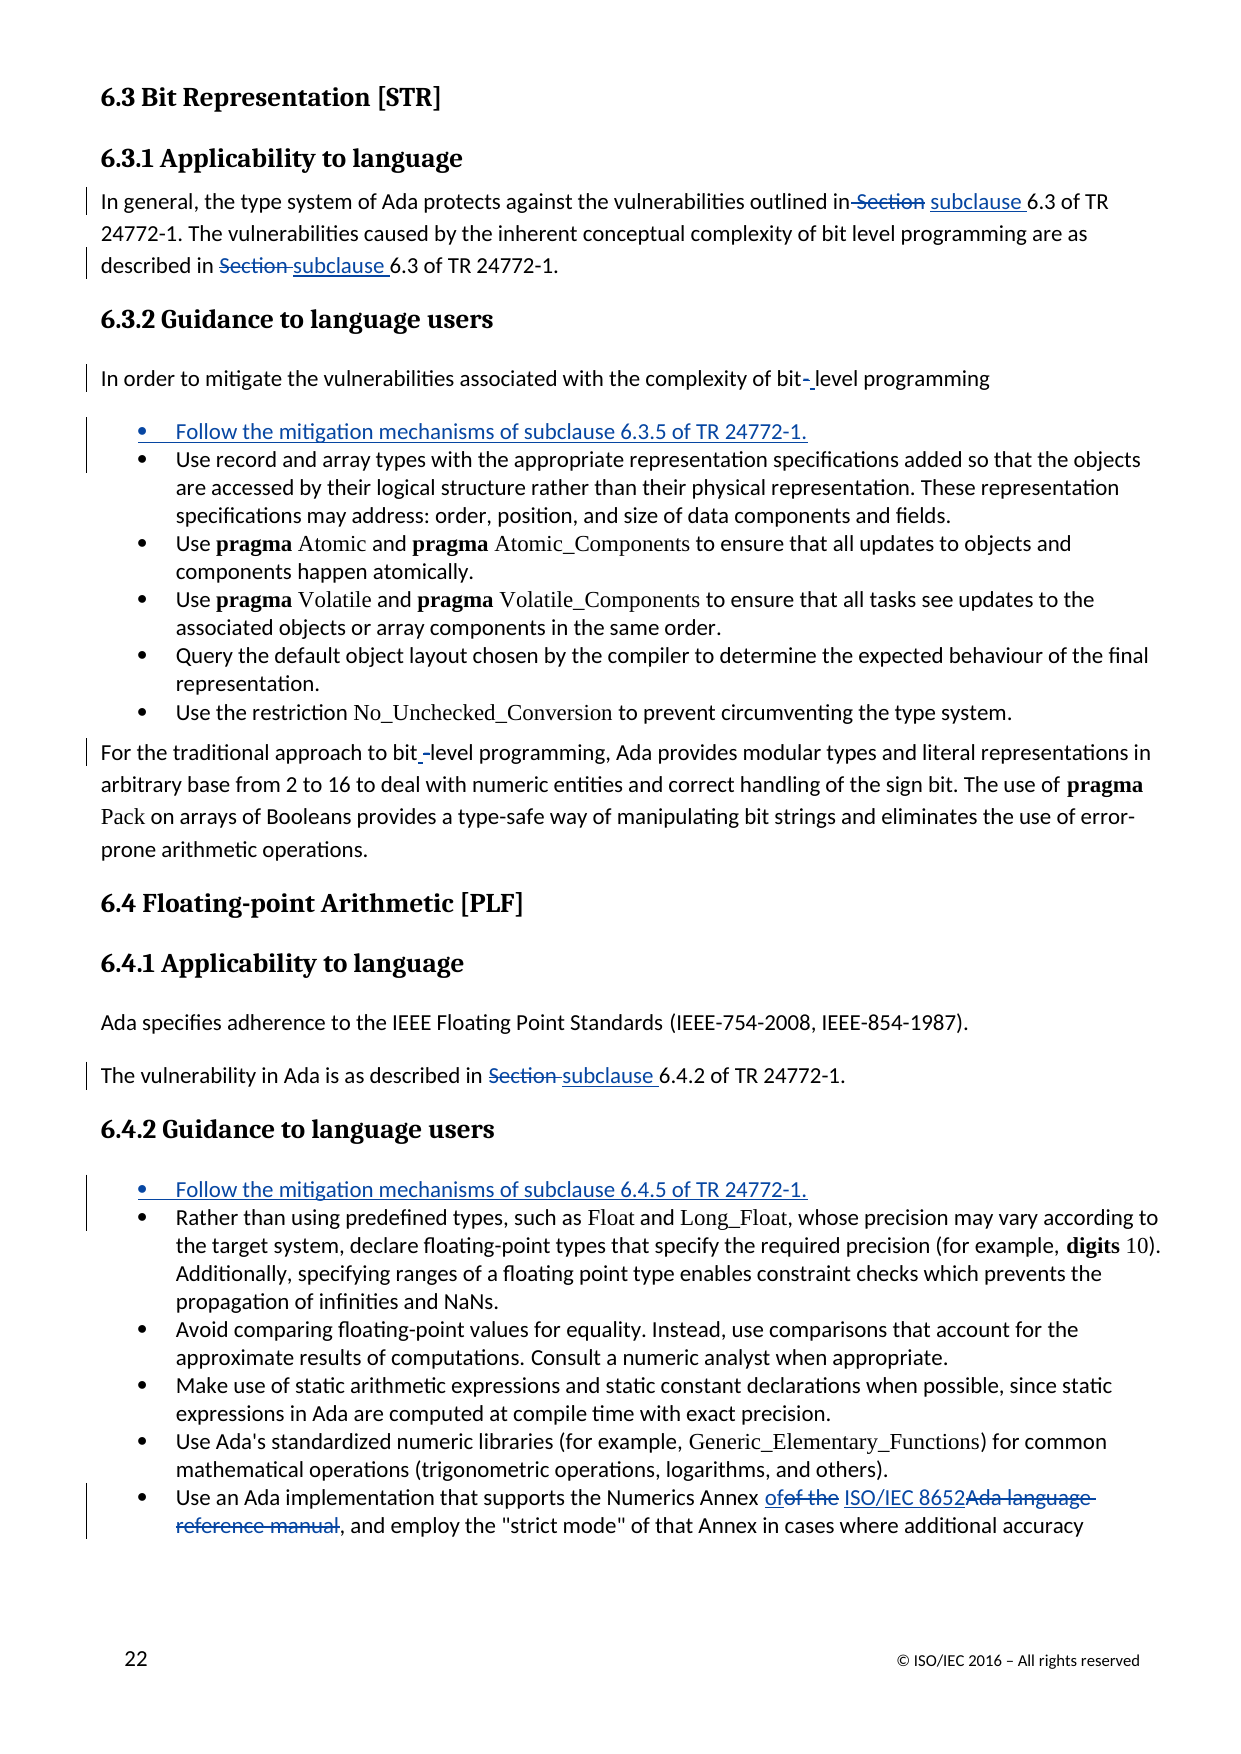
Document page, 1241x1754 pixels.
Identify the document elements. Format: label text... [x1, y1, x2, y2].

subtitle 6.3.2 Guidance to language users [101, 304, 1164, 335]
text Ada specifies adherence to the IEEE Floating Point Standards (IEEE-754-2008, IEEE-854-1987). [101, 1008, 1164, 1037]
subtitle 6.4.1 Applicability to language [101, 948, 1164, 979]
subtitle 6.4 Floating-point Arithmetic [PLF] [101, 888, 1164, 919]
subtitle 6.4.2 Guidance to language users [101, 1114, 1164, 1146]
list Make use of static arithmetic expressions and static constant declarations when possible, since static expressions in Ada are computed at compile time with exact precision. [138, 1371, 1164, 1427]
list Avoid comparing floating-point values for equality. Instead, use comparisons that account for the approximate results of computations. Consult a numeric analyst when appropriate. [138, 1315, 1164, 1371]
list Use pragma Volatile and pragma Volatile_Components to ensure that all tasks see updates to the associated objects or array components in the same order. [138, 586, 1164, 642]
subtitle 6.3 Bit Representation [STR] [101, 82, 1164, 114]
list Use the restriction No_Unchecked_Conversion to prevent circumventing the type system. [138, 698, 1164, 726]
text The vulnerability in Ada is as described in 6.4.2 of TR 24772-1. [101, 1062, 1164, 1089]
text For the traditional approach to bitlevel programming, Ada provides modular types and literal representations in arbitrary base from 2 to 16 to deal with numeric entities and correct handling of the sign bit. The use of pragma Pack on arrays of Booleans provides a type-safe way of manipulating bit strings and eliminates the use of error-prone arithmetic operations. [101, 738, 1164, 863]
text In order to mitigate the vulnerabilities associated with the complexity of bitlevel programming [101, 364, 1164, 392]
subtitle 6.3.1 Applicability to language [101, 143, 1164, 174]
list Use pragma Atomic and pragma Atomic_Components to ensure that all updates to objects and components happen atomically. [138, 529, 1164, 586]
list Use Ada's standardized numeric libraries (for example, Generic_Elementary_Functions) for common mathematical operations (trigonometric operations, logarithms, and others). [138, 1427, 1164, 1483]
text In general, the type system of Ada protects against the vulnerabilities outlined in 6.3 of TR 24772-1. The vulnerabilities caused by the inherent conceptual complexity of bit level programming are as described in 6.3 of TR 24772-1. [101, 187, 1164, 279]
list Rather than using predefined types, such as Float and Long_Float, whose precision may vary according to the target system, declare floating-point types that specify the required precision (for example, digits 10). Additionally, specifying ranges of a floating point type enables constraint checks which prevents the propagation of infinities and NaNs. [138, 1203, 1164, 1315]
list Query the default object layout chosen by the compiler to determine the expected behaviour of the final representation. [138, 642, 1164, 698]
list Use record and array types with the appropriate representation specifications added so that the objects are accessed by their logical structure rather than their physical representation. These representation specifications may address: order, position, and size of data components and fields. [138, 445, 1164, 529]
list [138, 1483, 1164, 1539]
